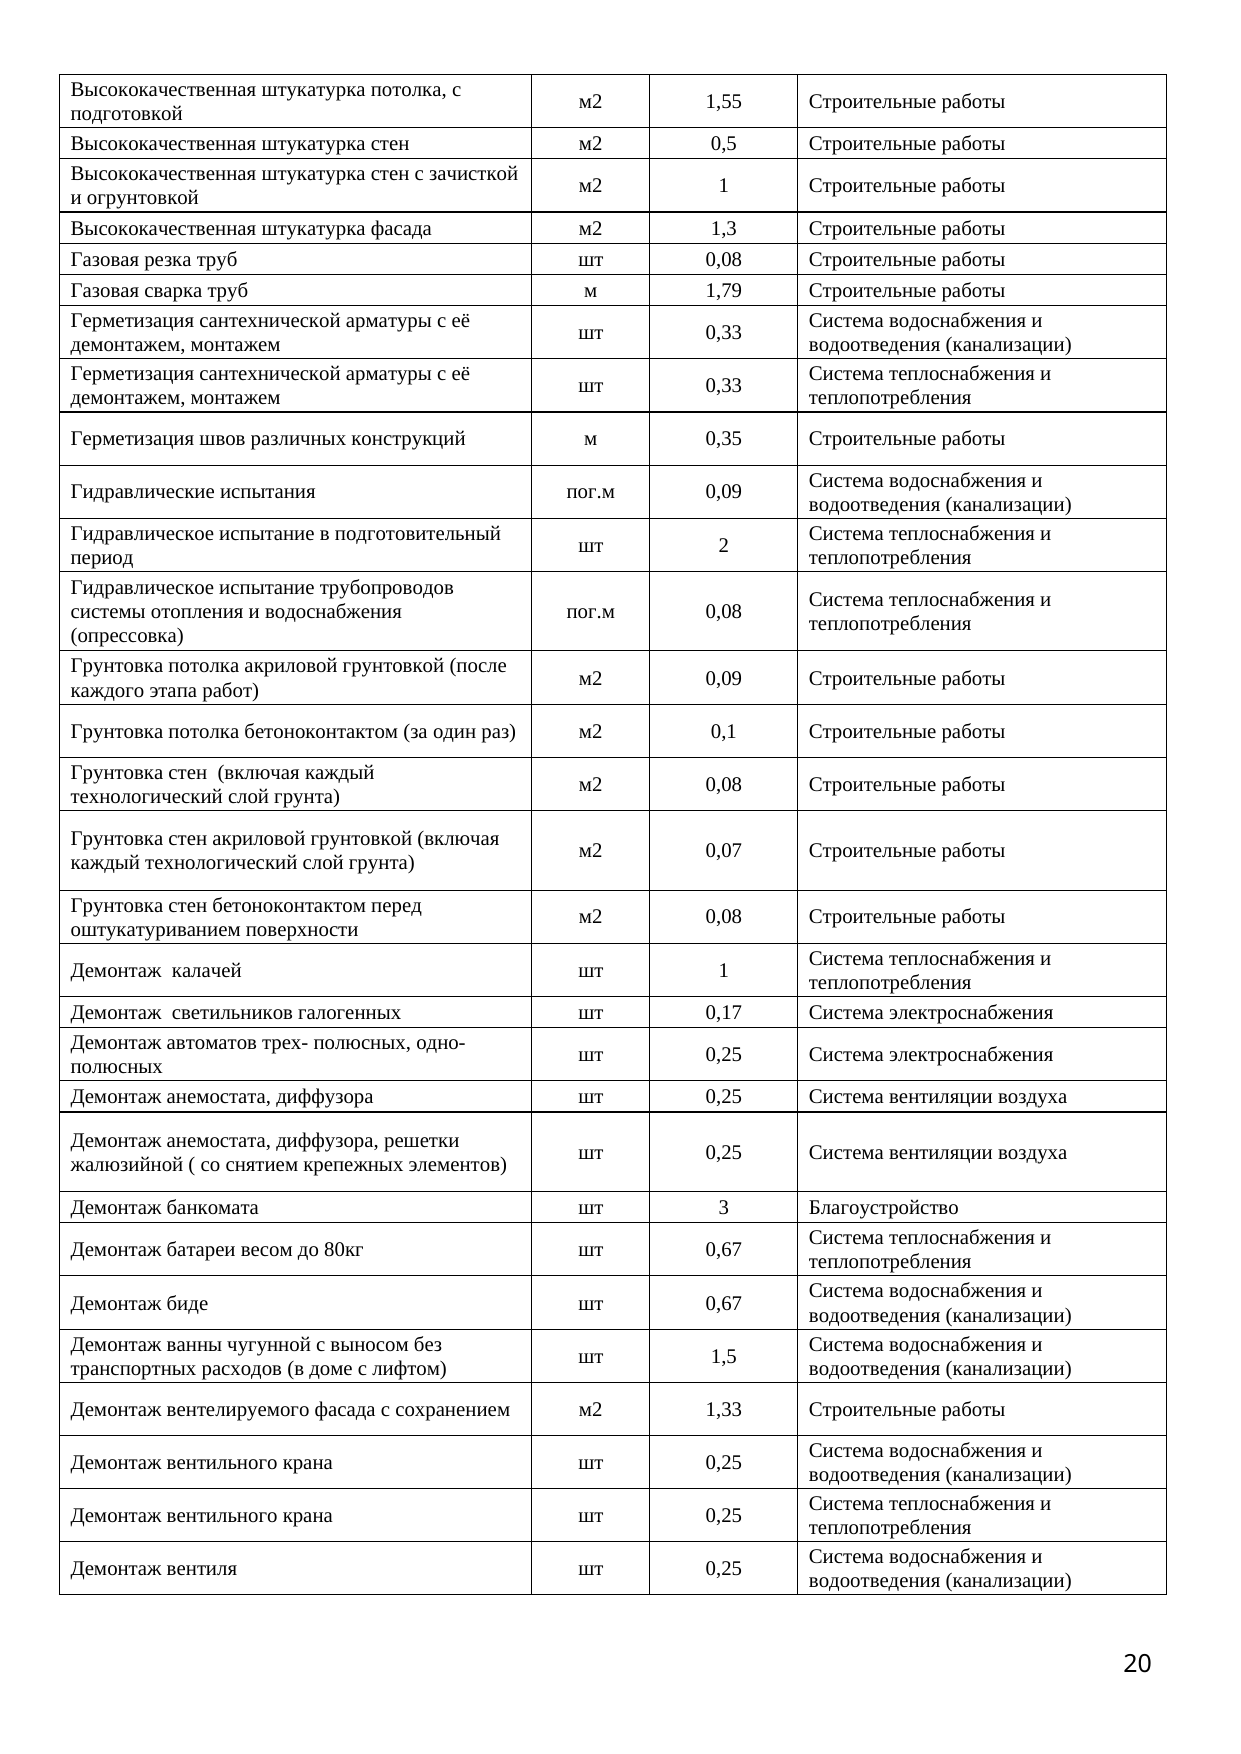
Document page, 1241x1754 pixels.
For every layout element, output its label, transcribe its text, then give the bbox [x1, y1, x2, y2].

table_cell Строительные работы [798, 811, 1166, 889]
table_cell Высококачественная штукатурка стен с зачисткой и огрунтовкой [60, 159, 531, 211]
table_cell Демонтаж анемостата, диффузора, решетки жалюзийной ( со снятием крепежных элементов) [60, 1113, 531, 1191]
table_cell Система вентиляции воздуха [798, 1081, 1166, 1111]
table_cell м [532, 413, 649, 464]
table_cell Строительные работы [798, 128, 1166, 158]
table_cell 0,07 [650, 811, 797, 889]
table_cell Строительные работы [798, 213, 1166, 243]
table_cell Демонтаж вентильного крана [60, 1489, 531, 1541]
table_cell Благоустройство [798, 1192, 1166, 1222]
table_cell Грунтовка стен (включая каждый технологический слой грунта) [60, 758, 531, 810]
table_cell шт [532, 1081, 649, 1111]
table_cell 1 [650, 944, 797, 996]
table_cell 3 [650, 1192, 797, 1222]
table_cell 0,25 [650, 1113, 797, 1191]
table_cell пог.м [532, 572, 649, 650]
table_cell 0,25 [650, 1028, 797, 1080]
table_cell 0,08 [650, 572, 797, 650]
table_cell Высококачественная штукатурка стен [60, 128, 531, 158]
table_cell Система водоснабжения и водоотведения (канализации) [798, 466, 1166, 518]
table_cell 0,17 [650, 997, 797, 1027]
table_cell м2 [532, 1383, 649, 1435]
table_cell Высококачественная штукатурка фасада [60, 213, 531, 243]
table_cell Демонтаж калачей [60, 944, 531, 996]
table_cell Демонтаж биде [60, 1276, 531, 1328]
table_cell Строительные работы [798, 275, 1166, 305]
table_cell Система теплоснабжения и теплопотребления [798, 572, 1166, 650]
table_cell Газовая сварка труб [60, 275, 531, 305]
table_cell шт [532, 997, 649, 1027]
table_cell 0,25 [650, 1489, 797, 1541]
table_cell м2 [532, 891, 649, 943]
table_cell Строительные работы [798, 1383, 1166, 1435]
table_cell Строительные работы [798, 651, 1166, 703]
table_cell Герметизация сантехнической арматуры с её демонтажем, монтажем [60, 359, 531, 411]
table_cell Система теплоснабжения и теплопотребления [798, 1223, 1166, 1275]
table_cell Демонтаж вентиля [60, 1542, 531, 1594]
table_cell шт [532, 359, 649, 411]
table_cell Демонтаж вентелируемого фасада с сохранением [60, 1383, 531, 1435]
table_cell Грунтовка стен акриловой грунтовкой (включая каждый технологический слой грунта) [60, 811, 531, 889]
table_cell м2 [532, 705, 649, 757]
table_cell Система водоснабжения и водоотведения (канализации) [798, 1436, 1166, 1488]
table_cell Демонтаж вентильного крана [60, 1436, 531, 1488]
table_cell Система вентиляции воздуха [798, 1113, 1166, 1191]
table_cell 0,08 [650, 758, 797, 810]
table_cell шт [532, 1223, 649, 1275]
table_cell м [532, 275, 649, 305]
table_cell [798, 1489, 1166, 1541]
table_cell 1,33 [650, 1383, 797, 1435]
table_cell Высококачественная штукатурка потолка, с подготовкой [60, 75, 531, 127]
table_cell пог.м [532, 466, 649, 518]
table_cell Система водоснабжения и водоотведения (канализации) [798, 1330, 1166, 1382]
table_cell шт [532, 1330, 649, 1382]
table_cell шт [532, 1542, 649, 1594]
table_cell 0,25 [650, 1081, 797, 1111]
table_cell Строительные работы [798, 891, 1166, 943]
table_cell Демонтаж батареи весом до 80кг [60, 1223, 531, 1275]
table_cell Гидравлическое испытание в подготовительный период [60, 519, 531, 571]
table_cell Герметизация сантехнической арматуры с её демонтажем, монтажем [60, 306, 531, 358]
table_cell Система электроснабжения [798, 997, 1166, 1027]
table_cell Система теплоснабжения и теплопотребления [798, 519, 1166, 571]
table_cell Гидравлические испытания [60, 466, 531, 518]
table_cell 0,33 [650, 359, 797, 411]
table_cell шт [532, 944, 649, 996]
table_cell Газовая резка труб [60, 244, 531, 274]
table_cell 1 [650, 159, 797, 211]
table_cell 0,33 [650, 306, 797, 358]
table_cell 0,25 [650, 1542, 797, 1594]
table_cell 0,67 [650, 1223, 797, 1275]
table_cell Строительные работы [798, 244, 1166, 274]
table_cell м2 [532, 651, 649, 703]
table_cell 0,1 [650, 705, 797, 757]
table_cell м2 [532, 128, 649, 158]
table_cell 1,79 [650, 275, 797, 305]
table_cell шт [532, 306, 649, 358]
table_cell м2 [532, 811, 649, 889]
table_cell Гидравлическое испытание трубопроводов системы отопления и водоснабжения (опрессовка) [60, 572, 531, 650]
table_cell Строительные работы [798, 159, 1166, 211]
table_cell Грунтовка стен бетоноконтактом перед оштукатуриванием поверхности [60, 891, 531, 943]
table_cell 0,08 [650, 244, 797, 274]
table_cell м2 [532, 75, 649, 127]
table_cell Демонтаж анемостата, диффузора [60, 1081, 531, 1111]
table_cell Система теплоснабжения и теплопотребления [798, 944, 1166, 996]
table_cell 0,5 [650, 128, 797, 158]
table_cell 2 [650, 519, 797, 571]
table_cell шт [532, 1192, 649, 1222]
table_cell Строительные работы [798, 705, 1166, 757]
table_cell шт [532, 519, 649, 571]
table_cell 0,25 [650, 1436, 797, 1488]
table_cell 0,67 [650, 1276, 797, 1328]
table_cell Система водоснабжения и водоотведения (канализации) [798, 1276, 1166, 1328]
table_cell Строительные работы [798, 75, 1166, 127]
table_cell шт [532, 1113, 649, 1191]
table_cell шт [532, 1028, 649, 1080]
table_cell Демонтаж светильников галогенных [60, 997, 531, 1027]
table_cell шт [532, 1436, 649, 1488]
table_cell 0,09 [650, 651, 797, 703]
table_cell 1,5 [650, 1330, 797, 1382]
table_cell Демонтаж ванны чугунной с выносом без транспортных расходов (в доме с лифтом) [60, 1330, 531, 1382]
table_cell Демонтаж автоматов трех- полюсных, одно- полюсных [60, 1028, 531, 1080]
table_cell шт [532, 1489, 649, 1541]
table_cell 0,35 [650, 413, 797, 464]
table_cell 0,09 [650, 466, 797, 518]
table_cell м2 [532, 159, 649, 211]
table_cell Грунтовка потолка бетоноконтактом (за один раз) [60, 705, 531, 757]
table_cell 1,3 [650, 213, 797, 243]
table_cell Демонтаж банкомата [60, 1192, 531, 1222]
table_cell шт [532, 1276, 649, 1328]
table_cell 1,55 [650, 75, 797, 127]
table_cell Система водоснабжения и водоотведения (канализации) [798, 306, 1166, 358]
table_cell Система электроснабжения [798, 1028, 1166, 1080]
table_cell Строительные работы [798, 758, 1166, 810]
table_cell м2 [532, 758, 649, 810]
table_cell Грунтовка потолка акриловой грунтовкой (после каждого этапа работ) [60, 651, 531, 703]
table_cell 0,08 [650, 891, 797, 943]
table_cell шт [532, 244, 649, 274]
table_cell Герметизация швов различных конструкций [60, 413, 531, 464]
table_cell Система водоснабжения и водоотведения (канализации) [798, 1542, 1166, 1594]
table_cell Строительные работы [798, 413, 1166, 464]
table_cell Система теплоснабжения и теплопотребления [798, 359, 1166, 411]
table_cell м2 [532, 213, 649, 243]
